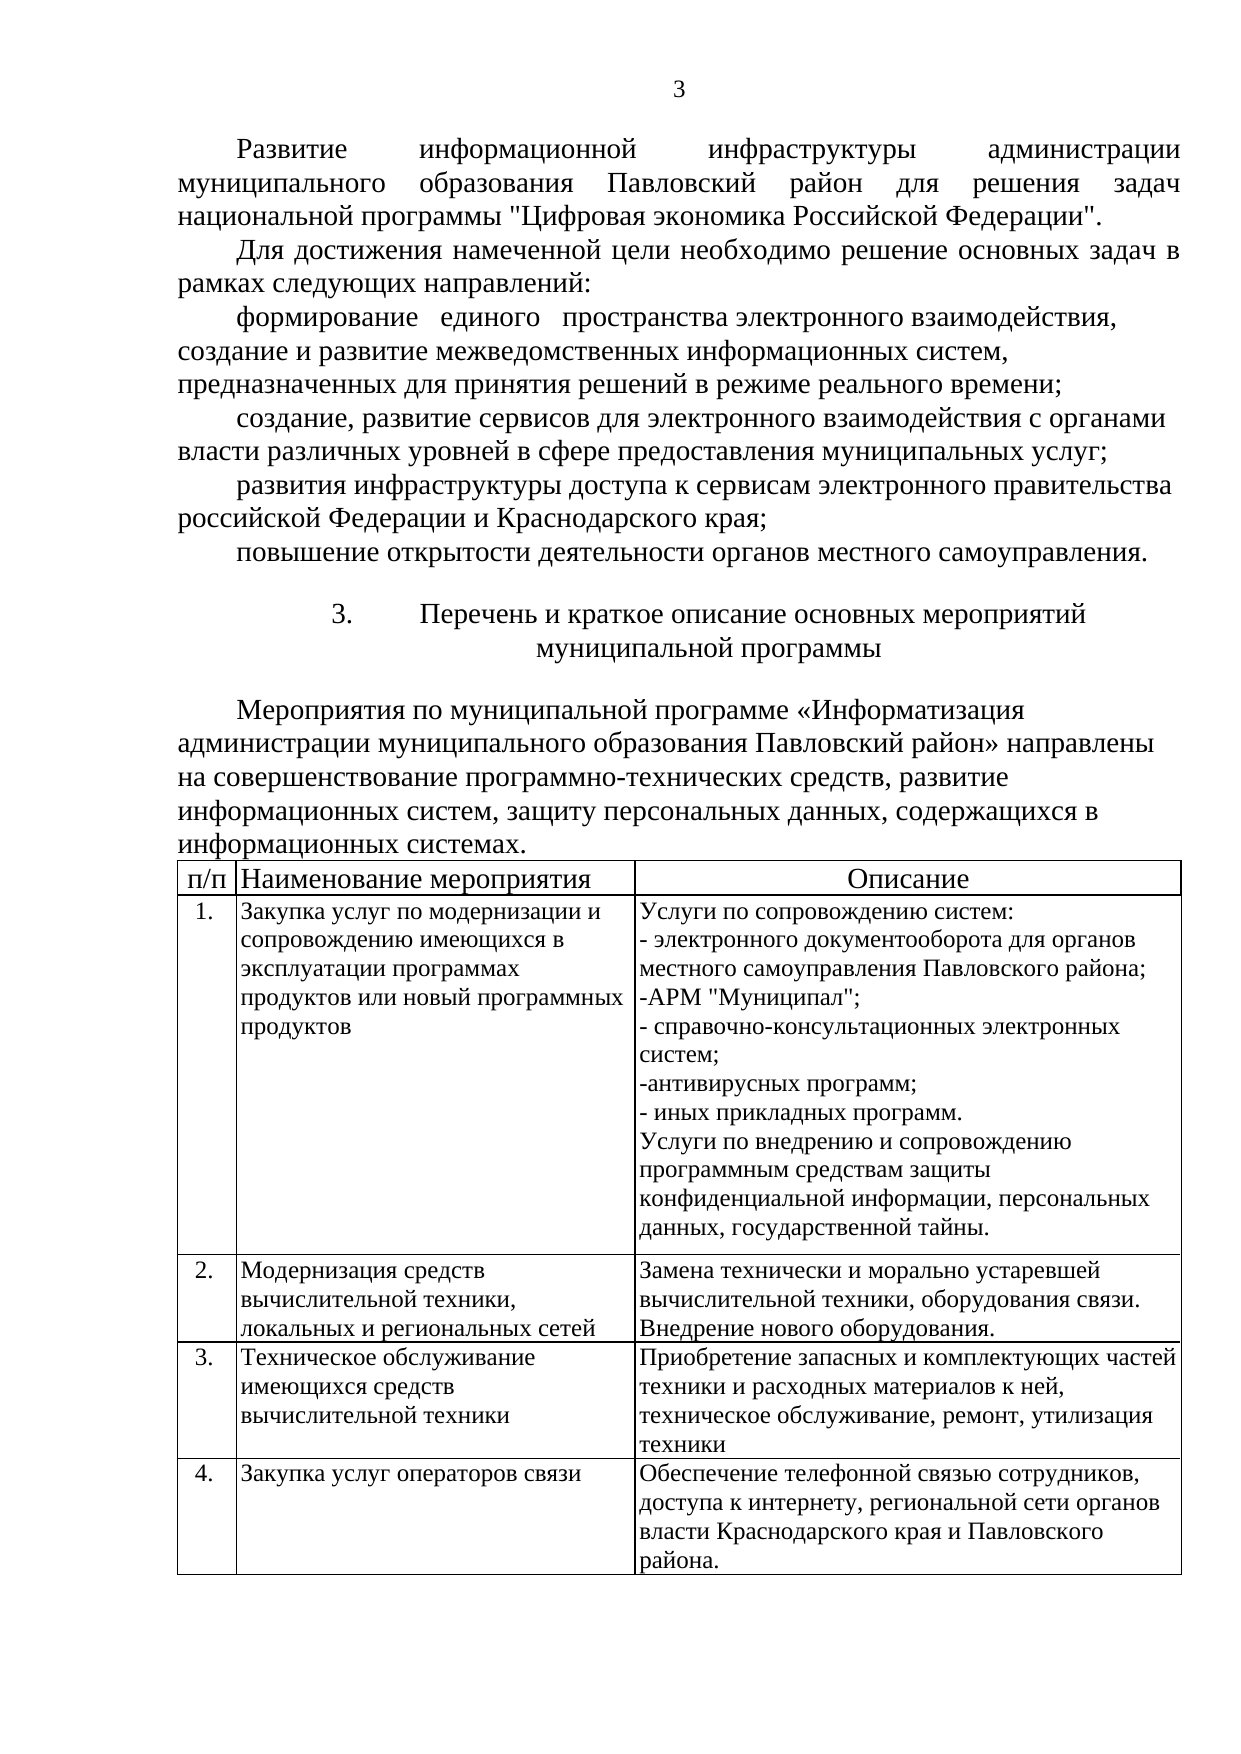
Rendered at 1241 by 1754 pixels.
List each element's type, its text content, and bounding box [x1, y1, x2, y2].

text муниципальной программы [236, 630, 1181, 663]
text Для достижения намеченной цели необходимо решение основных задач в рамках следующих направлений: [177, 232, 1181, 299]
table_cell Модернизация средств вычислительной техники, локальных и региональных сетей [237, 1255, 634, 1341]
table_header Описание [636, 861, 1180, 894]
text создание, развитие сервисов для электронного взаимодействия с органами власти различных уровней в сфере предоставления муниципальных услуг; [177, 400, 1181, 467]
table_cell [178, 896, 236, 1254]
table_cell Закупка услуг по модернизации и сопровождению имеющихся в эксплуатации программах продуктов или новый программных продуктов [237, 896, 634, 1254]
list Перечень и краткое описание основных мероприятий [177, 596, 1181, 630]
table_cell Техническое обслуживание имеющихся средств вычислительной техники [237, 1343, 634, 1457]
table_cell Замена технически и морально устаревшей вычислительной техники, оборудования связи. Внедрение нового оборудования. [636, 1254, 1181, 1341]
table_cell [178, 1343, 236, 1457]
table_cell [178, 1255, 236, 1341]
table_cell [178, 1459, 236, 1573]
table_cell Услуги по сопровождению систем: - электронного документооборота для органов местного самоуправления Павловского района; -АРМ "Муниципал"; - справочно-консультационных электронных систем; -антивирусных программ; - иных прикладных программ. Услуги по внедрению и сопровождению программным средствам защиты конфиденциальной информации, персональных данных, государственной тайны. [636, 896, 1181, 1254]
text развития инфраструктуры доступа к сервисам электронного правительства российской Федерации и Краснодарского края; [177, 467, 1181, 534]
table_cell Обеспечение телефонной связью сотрудников, доступа к интернету, региональной сети органов власти Краснодарского края и Павловского района. [636, 1458, 1181, 1573]
table_header Наименование мероприятия [237, 861, 634, 894]
text повышение открытости деятельности органов местного самоуправления. [177, 534, 1181, 567]
table_header п/п [178, 861, 235, 894]
text Развитие информационной инфраструктуры администрации муниципального образования Павловский район для решения задач национальной программы "Цифровая экономика Российской Федерации". [177, 131, 1181, 232]
table_cell Приобретение запасных и комплектующих частей техники и расходных материалов к ней, техническое обслуживание, ремонт, утилизация техники [636, 1341, 1181, 1457]
table_cell Закупка услуг операторов связи [237, 1459, 634, 1573]
text формирование единого пространства электронного взаимодействия, создание и развитие межведомственных информационных систем, предназначенных для принятия решений в режиме реального времени; [177, 299, 1181, 400]
text Мероприятия по муниципальной программе «Информатизация администрации муниципального образования Павловский район» направлены на совершенствование программно-технических средств, развитие информационных систем, защиту персональных данных, содержащихся в информационных системах. [177, 692, 1181, 860]
